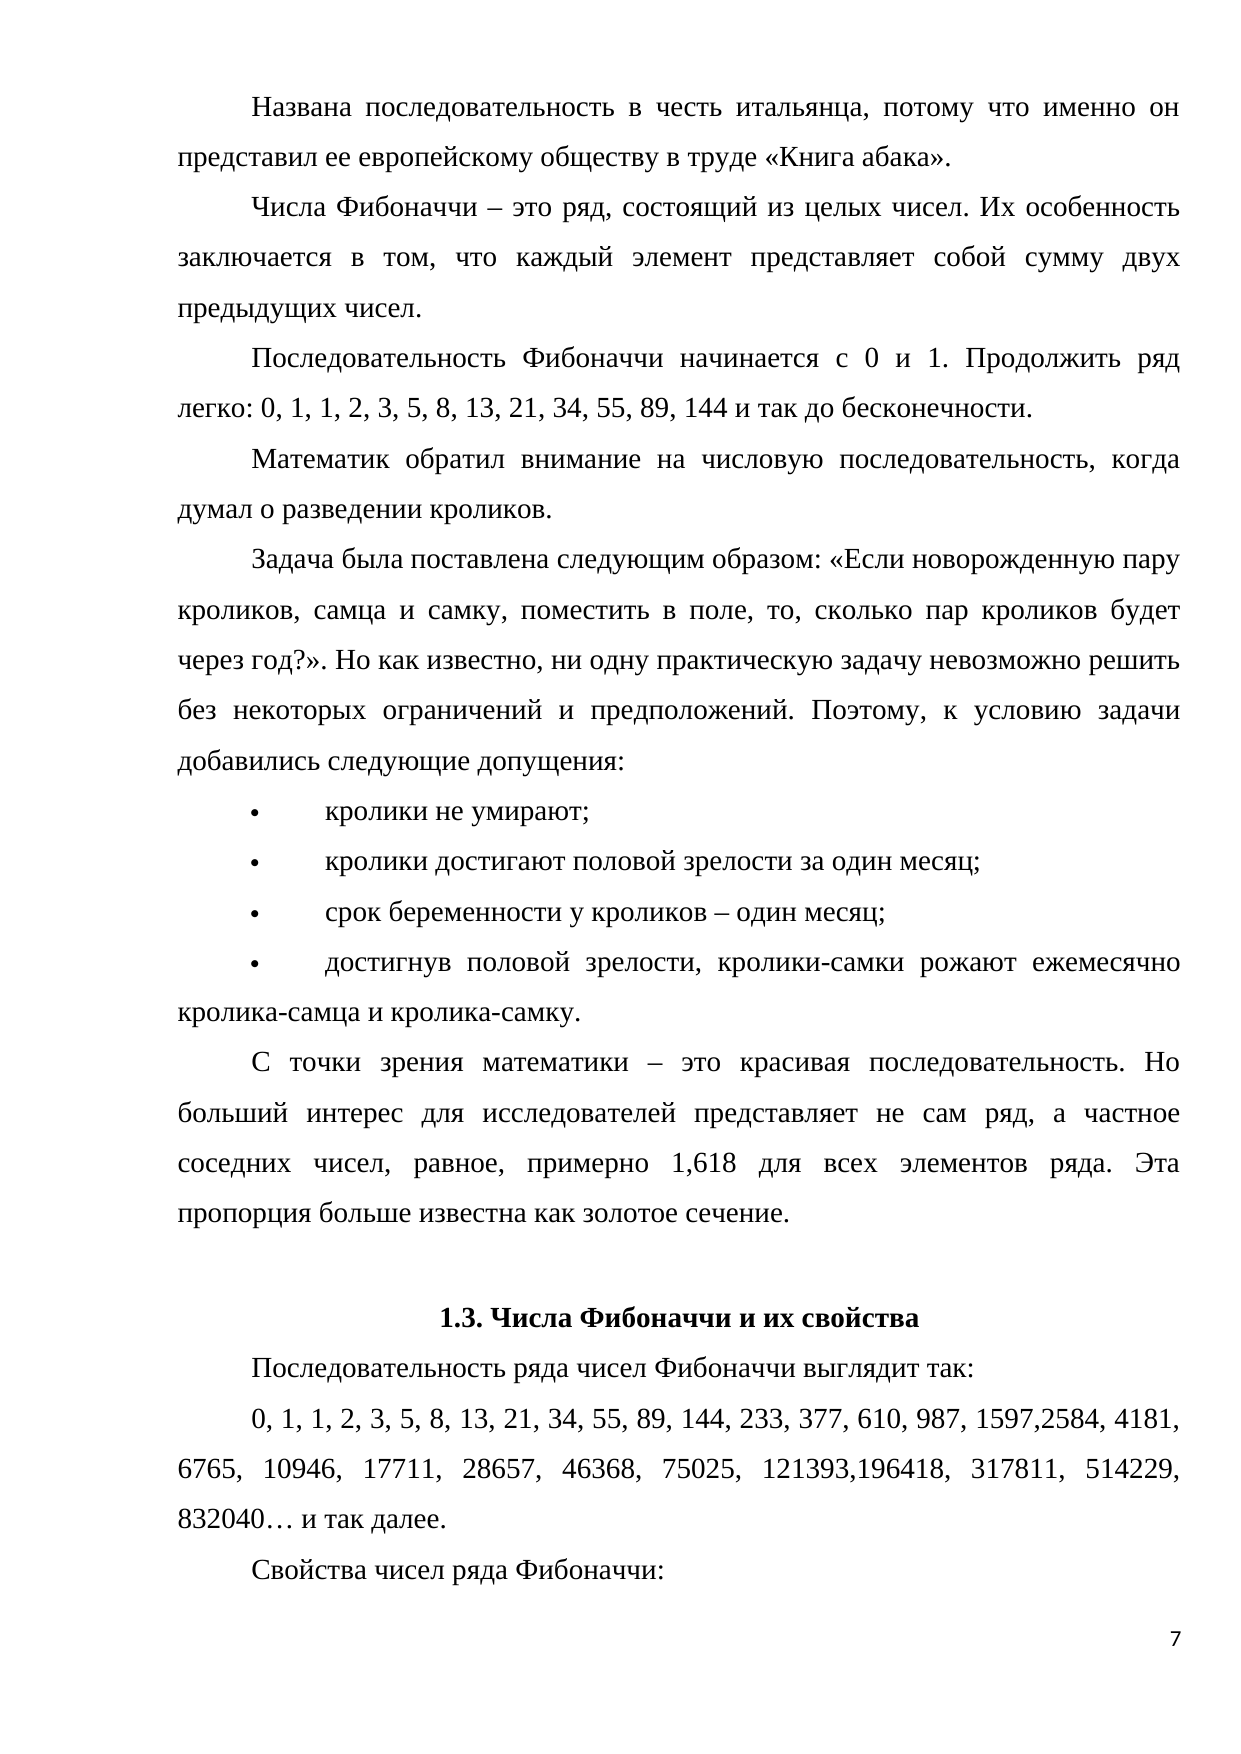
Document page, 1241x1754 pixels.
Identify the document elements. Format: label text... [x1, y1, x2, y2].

text Названа последовательность в честь итальянца, потому что именно он представил ее европейскому обществу в труде «Книга абака». [177, 89, 1181, 172]
subtitle 1.3. Числа Фибоначчи и их свойства [177, 1300, 1181, 1334]
text Числа Фибоначчи – это ряд, состоящий из целых чисел. Их особенность заключается в том, что каждый элемент представляет собой сумму двух предыдущих чисел. [177, 189, 1181, 323]
text 0, 1, 1, 2, 3, 5, 8, 13, 21, 34, 55, 89, 144, 233, 377, 610, 987, 1597,2584, 4181, 6765, 10946, 17711, 28657, 46368, 75025, 121393,196418, 317811, 514229, 832040… и так далее. [177, 1401, 1181, 1535]
text Математик обратил внимание на числовую последовательность, когда думал о разведении кроликов. [177, 441, 1181, 525]
text Задача была поставлена следующим образом: «Если новорожденную пару кроликов, самца и самку, поместить в поле, то, сколько пар кроликов будет через год?». Но как известно, ни одну практическую задачу невозможно решить без некоторых ограничений и предположений. Поэтому, к условию задачи добавились следующие допущения: [177, 541, 1181, 776]
list кролики не умирают; [177, 793, 1181, 827]
list кролики достигают половой зрелости за один месяц; [177, 843, 1181, 877]
text С точки зрения математики – это красивая последовательность. Но больший интерес для исследователей представляет не сам ряд, а частное соседних чисел, равное, примерно 1,618 для всех элементов ряда. Эта пропорция больше известна как золотое сечение. [177, 1044, 1181, 1229]
list достигнув половой зрелости, кролики-самки рожают ежемесячно кролика-самца и кролика-самку. [177, 944, 1181, 1028]
text Последовательность ряда чисел Фибоначчи выглядит так: [177, 1351, 1181, 1384]
list срок беременности у кроликов – один месяц; [177, 894, 1181, 927]
text Свойства чисел ряда Фибоначчи: [177, 1552, 1181, 1585]
text Последовательность Фибоначчи начинается с 0 и 1. Продолжить ряд легко: 0, 1, 1, 2, 3, 5, 8, 13, 21, 34, 55, 89, 144 и так до бесконечности. [177, 340, 1181, 424]
